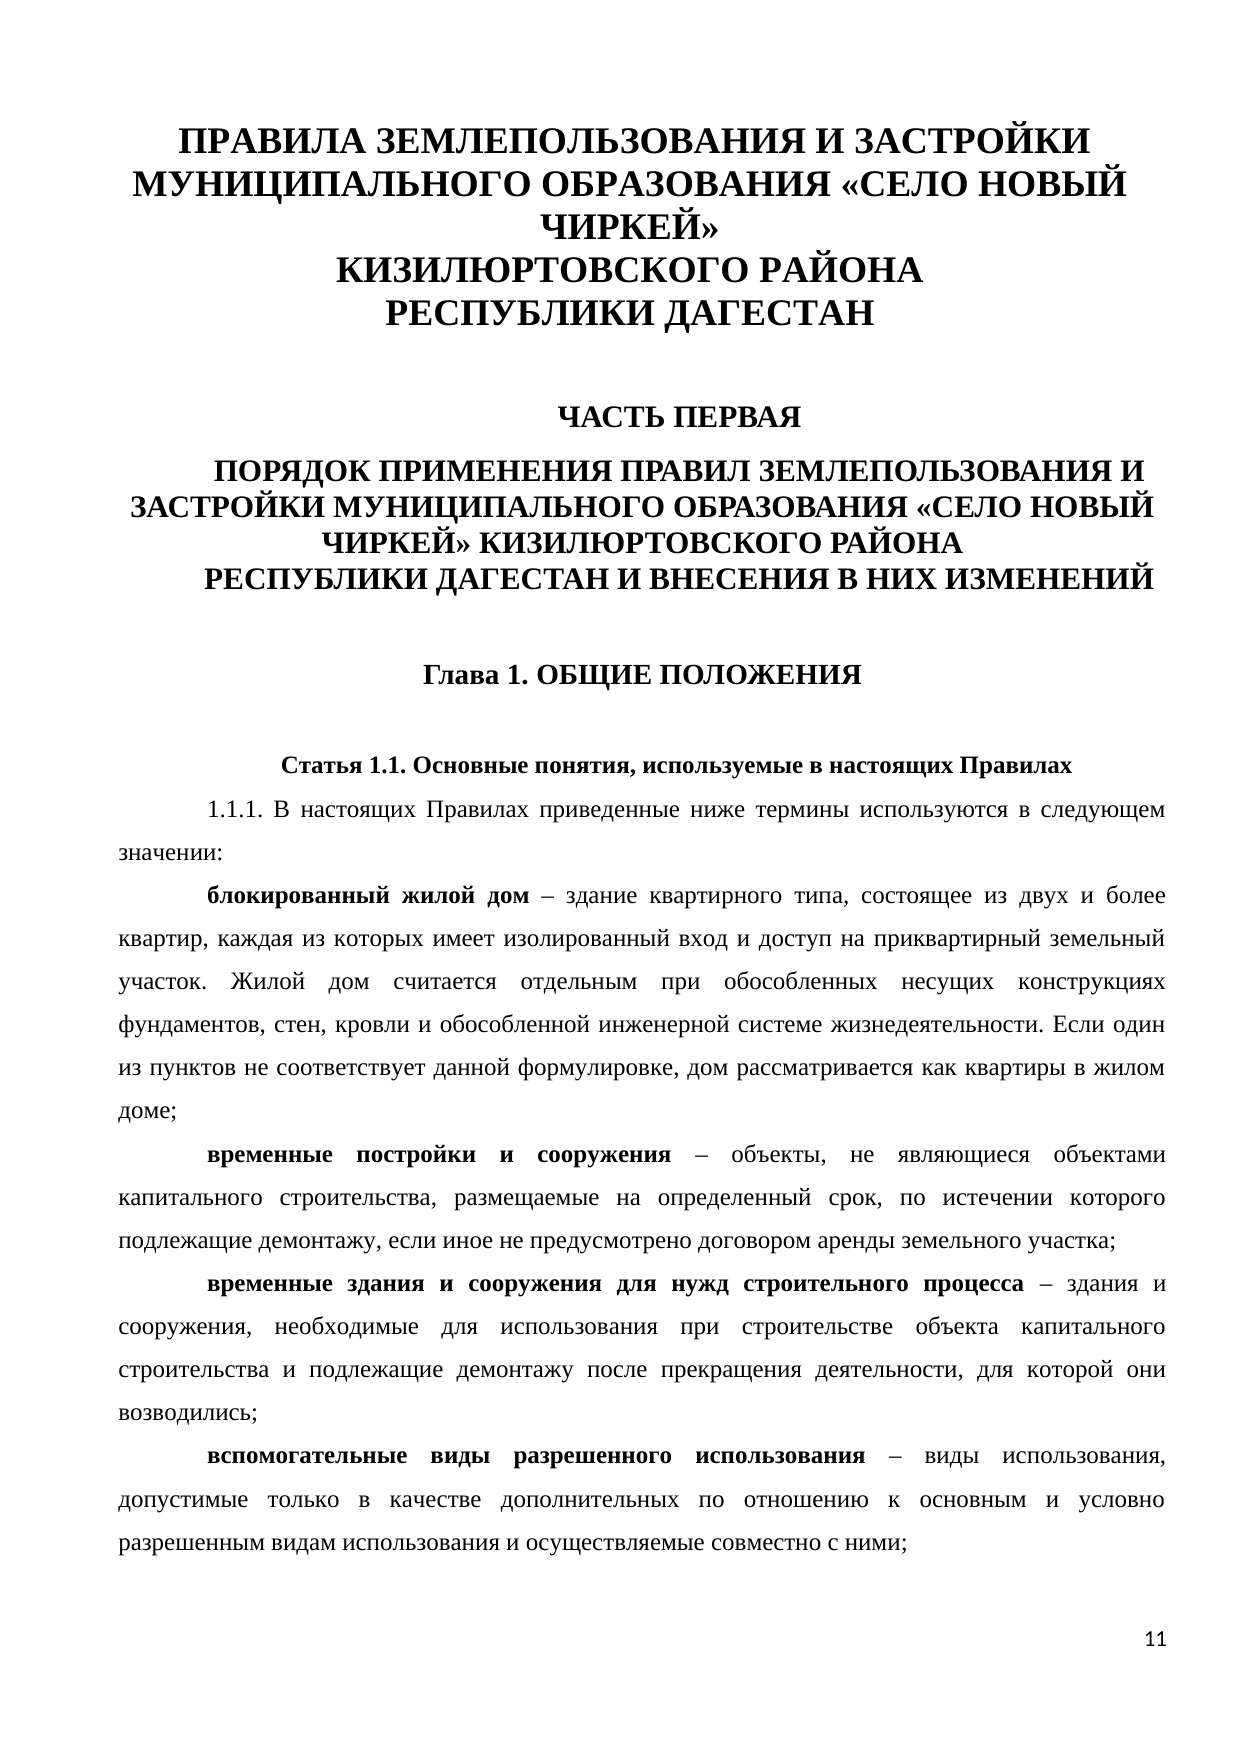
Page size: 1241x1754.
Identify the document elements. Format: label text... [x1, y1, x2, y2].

text вспомогательные виды разрешенного использования – виды использования, допустимые только в качестве дополнительных по отношению к основным и условно разрешенным видам использования и осуществляемые совместно с ними; [118, 1441, 1167, 1556]
text 1.1.1. В настоящих Правилах приведенные ниже термины используются в следующем значении: [118, 794, 1167, 866]
subtitle ЧАСТЬ ПЕРВАЯ [118, 398, 1167, 434]
subtitle РЕСПУБЛИКИ ДАГЕСТАН И ВНЕСЕНИЯ В НИХ ИЗМЕНЕНИЙ [118, 560, 1167, 596]
list Основные понятия, используемые в настоящих Правилах [281, 751, 1167, 779]
text блокированный жилой дом – здание квартирного типа, состоящее из двух и более квартир, каждая из которых имеет изолированный вход и доступ на приквартирный земельный участок. Жилой дом считается отдельным при обособленных несущих конструкциях фундаментов, стен, кровли и обособленной инженерной системе жизнедеятельности. Если один из пунктов не соответствует данной формулировке, дом рассматривается как квартиры в жилом доме; [118, 880, 1167, 1124]
text временные здания и сооружения для нужд строительного процесса – здания и сооружения, необходимые для использования при строительстве объекта капитального строительства и подлежащие демонтажу после прекращения деятельности, для которой они возводились; [118, 1268, 1167, 1426]
subtitle ПОРЯДОК ПРИМЕНЕНИЯ ПРАВИЛ ЗЕМЛЕПОЛЬЗОВАНИЯ И ЗАСТРОЙКИ МУНИЦИПАЛЬНОГО ОБРАЗОВАНИЯ «СЕЛО НОВЫЙ ЧИРКЕЙ» КИЗИЛЮРТОВСКОГО РАЙОНА [118, 452, 1167, 560]
text РЕСПУБЛИКИ ДАГЕСТАН [93, 291, 1167, 334]
text КИЗИЛЮРТОВСКОГО РАЙОНА [93, 247, 1167, 291]
subtitle ОБЩИЕ ПОЛОЖЕНИЯ [118, 657, 1167, 691]
text ПРАВИЛА ЗЕМЛЕПОЛЬЗОВАНИЯ И ЗАСТРОЙКИ МУНИЦИПАЛЬНОГО ОБРАЗОВАНИЯ «СЕЛО НОВЫЙ ЧИРКЕЙ» [93, 118, 1167, 247]
text временные постройки и сооружения – объекты, не являющиеся объектами капитального строительства, размещаемые на определенный срок, по истечении которого подлежащие демонтажу, если иное не предусмотрено договором аренды земельного участка; [118, 1139, 1167, 1254]
